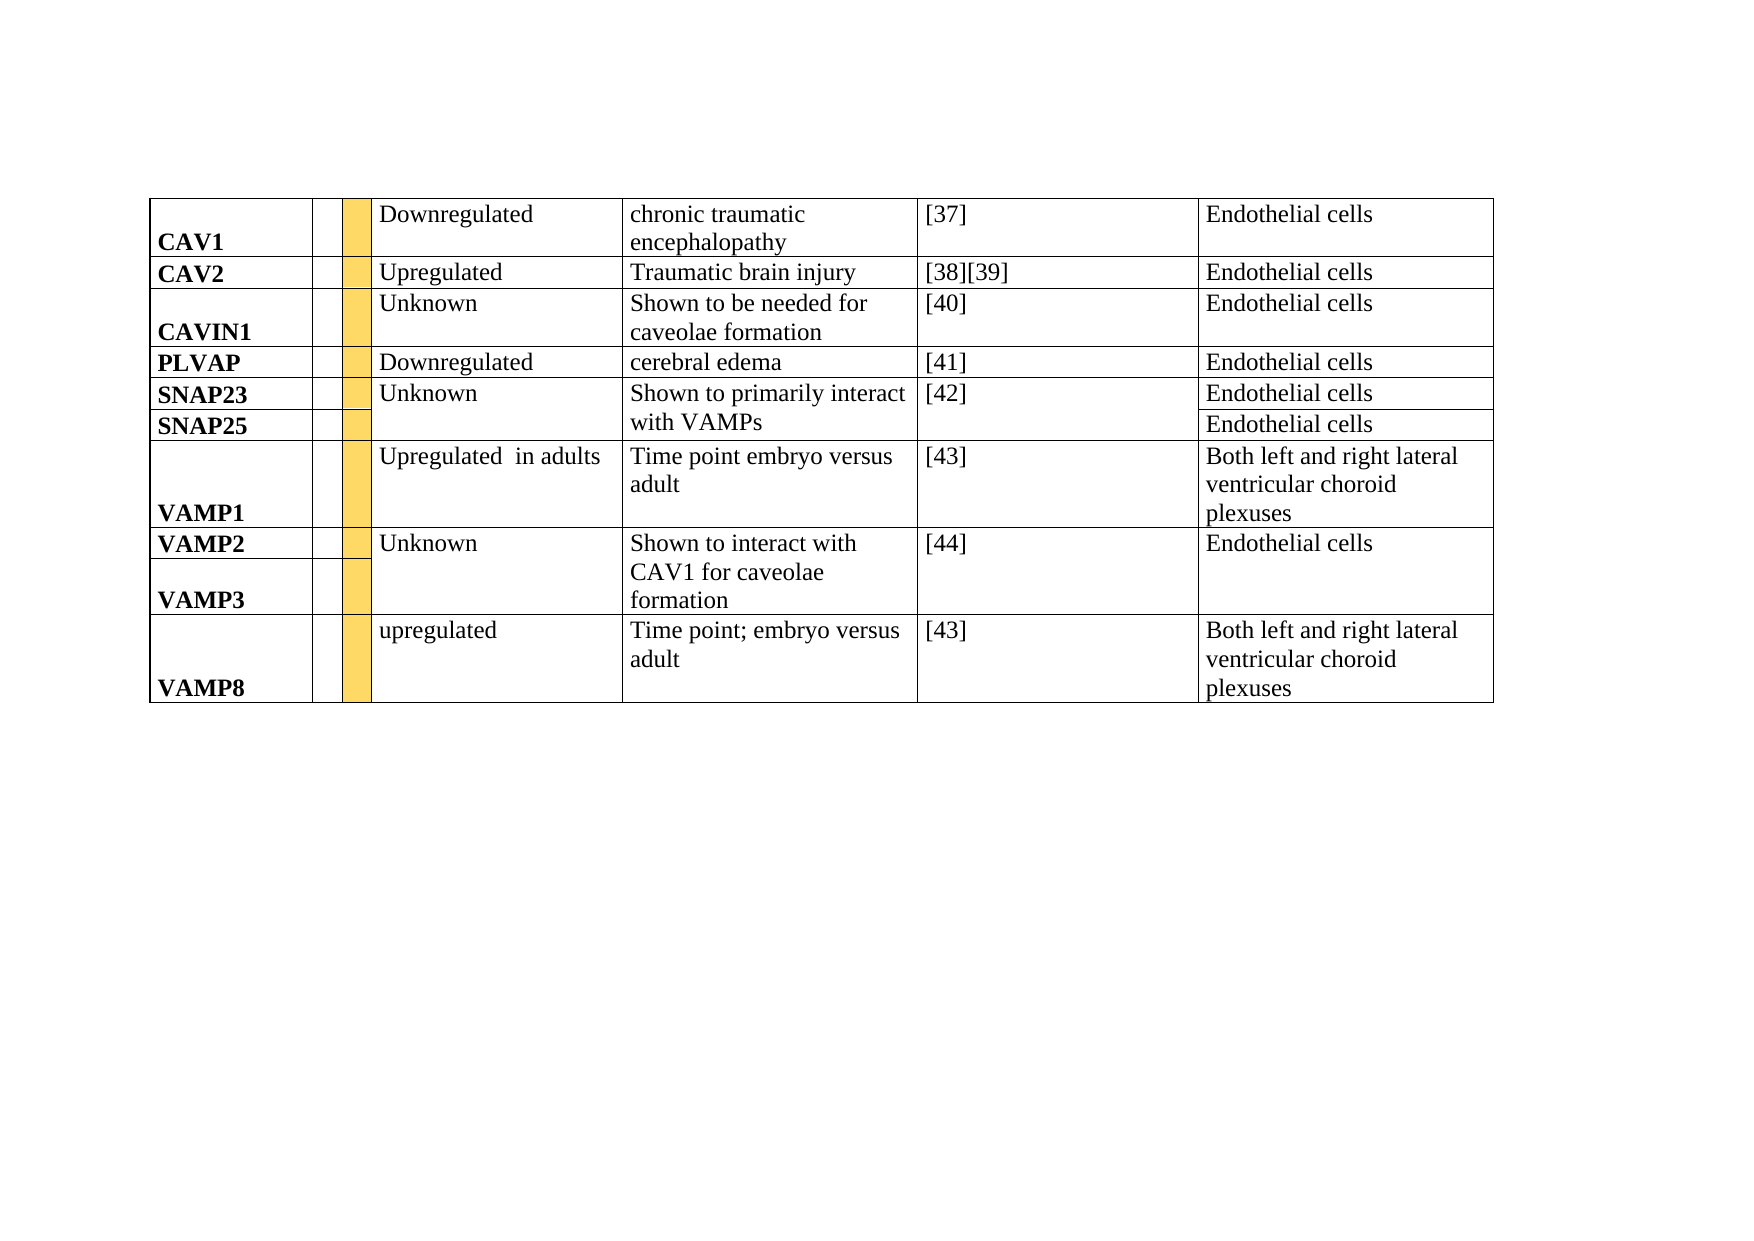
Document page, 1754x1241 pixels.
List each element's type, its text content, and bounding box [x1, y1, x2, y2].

table_cell Time point; embryo versus adult [623, 615, 917, 702]
table_cell [313, 410, 342, 440]
table_cell Downregulated [372, 347, 622, 377]
table_header Endothelial cells [1199, 199, 1493, 256]
table_cell CAVIN1 [151, 289, 312, 346]
table_cell VAMP2 [151, 528, 312, 558]
table_cell [343, 347, 371, 377]
table_cell cerebral edema [623, 347, 917, 377]
table_cell [313, 441, 342, 527]
table_cell [40] [918, 289, 1198, 346]
table_cell [343, 441, 371, 527]
table_cell PLVAP [151, 347, 312, 377]
table_cell upregulated [372, 615, 622, 702]
table_cell Unknown [372, 289, 622, 346]
table_cell [313, 528, 342, 558]
table_cell Shown to interact with CAV1 for caveolae formation [623, 528, 917, 614]
table_cell [343, 528, 371, 558]
table_header [313, 199, 342, 256]
table_cell [38][39] [918, 257, 1198, 287]
table_cell [343, 378, 371, 408]
table_cell Endothelial cells [1199, 289, 1493, 346]
table_cell [41] [918, 347, 1198, 377]
table_cell VAMP8 [151, 615, 312, 702]
table_cell Endothelial cells [1199, 410, 1493, 440]
table_cell [343, 289, 371, 346]
table_cell Traumatic brain injury [623, 257, 917, 287]
table_cell Time point embryo versus adult [623, 441, 917, 527]
table_cell Shown to be needed for caveolae formation [623, 289, 917, 346]
table_cell [313, 559, 342, 614]
table_cell SNAP25 [151, 410, 312, 440]
table_cell VAMP1 [151, 441, 312, 527]
table_cell Unknown [372, 528, 622, 614]
table_header [37] [918, 199, 1198, 256]
table_cell [343, 559, 371, 614]
table_cell Shown to primarily interact with VAMPs [623, 378, 917, 440]
table_header CAV1 [151, 199, 312, 256]
table_cell [313, 289, 342, 346]
table_cell [313, 615, 342, 702]
table_header [343, 199, 371, 256]
table_cell CAV2 [151, 257, 312, 287]
table_cell [313, 378, 342, 408]
table_cell Upregulated [372, 257, 622, 287]
table_cell [43] [918, 441, 1198, 527]
table_cell [44] [918, 528, 1198, 614]
table_header chronic traumatic encephalopathy [623, 199, 917, 256]
table_cell Endothelial cells [1199, 347, 1493, 377]
table_cell Endothelial cells [1199, 257, 1493, 287]
table_cell Unknown [372, 378, 622, 440]
table_cell Upregulated in adults [372, 441, 622, 527]
table_cell [313, 257, 342, 287]
table_cell Both left and right lateral ventricular choroid plexuses [1199, 615, 1493, 702]
table_cell [313, 347, 342, 377]
table_header Downregulated [372, 199, 622, 256]
table_cell [43] [918, 615, 1198, 702]
table_cell [343, 257, 371, 287]
table_cell SNAP23 [151, 378, 312, 408]
table_cell [42] [918, 378, 1198, 440]
table_cell [343, 410, 371, 440]
table_cell Endothelial cells [1199, 528, 1493, 614]
table_cell Both left and right lateral ventricular choroid plexuses [1199, 441, 1493, 527]
table_cell Endothelial cells [1199, 378, 1493, 408]
table_cell [343, 615, 371, 702]
table_cell VAMP3 [151, 559, 312, 614]
